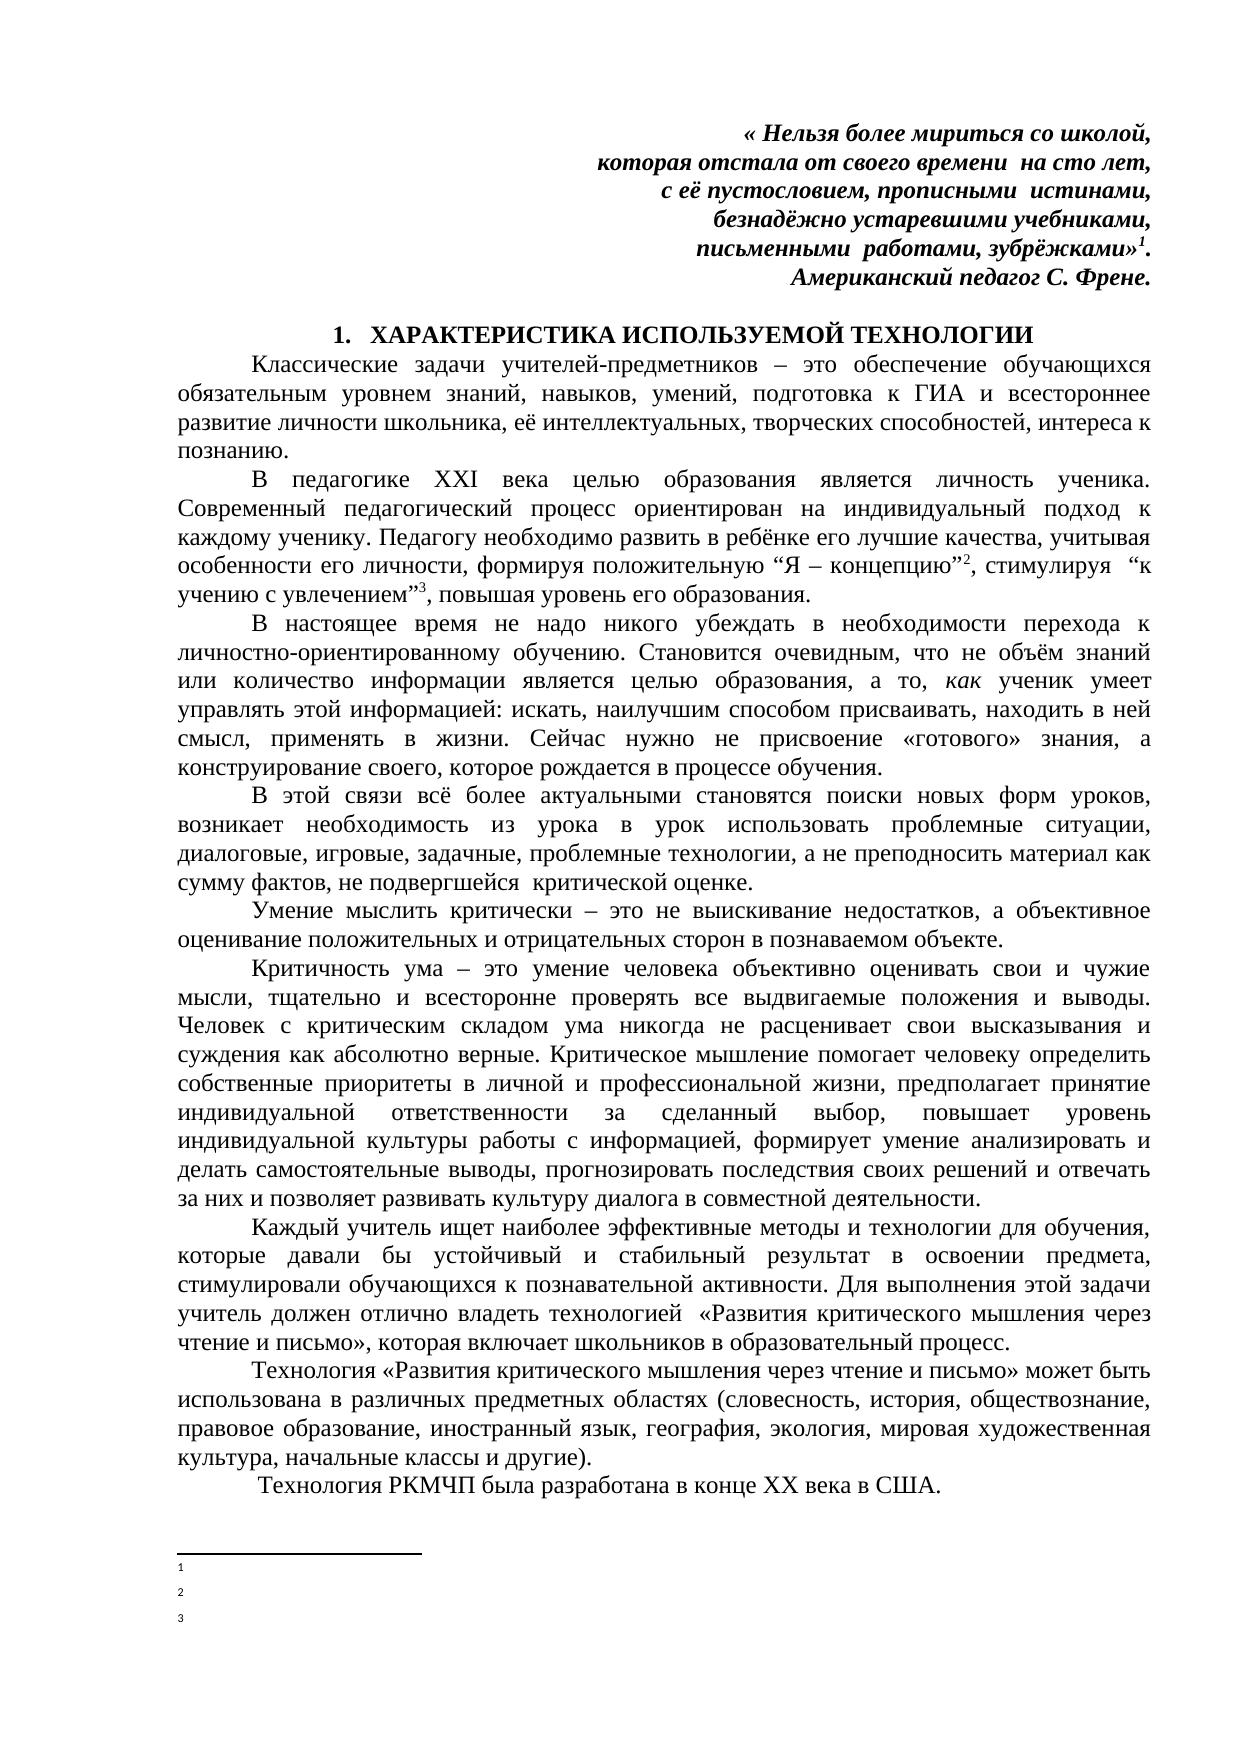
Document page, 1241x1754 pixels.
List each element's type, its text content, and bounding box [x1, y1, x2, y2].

text Технология «Развития критического мышления через чтение и письмо» может быть использована в различных предметных областях (словесность, история, обществознание, правовое образование, иностранный язык, география, экология, мировая художественная культура, начальные классы и другие). [177, 1356, 1152, 1471]
text которая отстала от своего времени на сто лет, [177, 147, 1152, 176]
text Каждый учитель ищет наиболее эффективные методы и технологии для обучения, которые давали бы устойчивый и стабильный результат в освоении предмета, стимулировали обучающихся к познавательной активности. Для выполнения этой задачи учитель должен отлично владеть технологией «Развития критического мышления через чтение и письмо», которая включает школьников в образовательный процесс. [177, 1212, 1152, 1356]
text В этой связи всё более актуальными становятся поиски новых форм уроков, возникает необходимость из урока в урок использовать проблемные ситуации, диалоговые, игровые, задачные, проблемные технологии, а не преподносить материал как сумму фактов, не подвергшейся критической оценке. [177, 781, 1152, 896]
text В педагогике XXI века целью образования является личность ученика. Современный педагогический процесс ориентирован на индивидуальный подход к каждому ученику. Педагогу необходимо развить в ребёнке его лучшие качества, учитывая особенности его личности, формируя положительную “Я – концепцию”, стимулируя “к учению с увлечением”, повышая уровень его образования. [177, 464, 1152, 608]
text безнадёжно устаревшими учебниками, [177, 204, 1152, 233]
text Технология РКМЧП была разработана в конце XX века в США. [177, 1471, 1152, 1499]
text с её пустословием, прописными истинами, [177, 176, 1152, 204]
text В настоящее время не надо никого убеждать в необходимости перехода к личностно-ориентированному обучению. Становится очевидным, что не объём знаний или количество информации является целью образования, а то, как ученик умеет управлять этой информацией: искать, наилучшим способом присваивать, находить в ней смысл, применять в жизни. Сейчас нужно не присвоение «готового» знания, а конструирование своего, которое рождается в процессе обучения. [177, 608, 1152, 781]
list ХАРАКТЕРИСТИКА ИСПОЛЬЗУЕМОЙ ТЕХНОЛОГИИ [215, 319, 1152, 349]
text Критичность ума – это умение человека объективно оценивать свои и чужие мысли, тщательно и всесторонне проверять все выдвигаемые положения и выводы. Человек с критическим складом ума никогда не расценивает свои высказывания и суждения как абсолютно верные. Критическое мышление помогает человеку определить собственные приоритеты в личной и профессиональной жизни, предполагает принятие индивидуальной ответственности за сделанный выбор, повышает уровень индивидуальной культуры работы с информацией, формирует умение анализировать и делать самостоятельные выводы, прогнозировать последствия своих решений и отвечать за них и позволяет развивать культуру диалога в совместной деятельности. [177, 953, 1152, 1212]
text письменными работами, зубрёжками». [177, 233, 1152, 262]
text « Нельзя более мириться со школой, [177, 118, 1152, 147]
text Американский педагог С. Френе. [177, 262, 1152, 291]
text Умение мыслить критически – это не выискивание недостатков, а объективное оценивание положительных и отрицательных сторон в познаваемом объекте. [177, 896, 1152, 953]
text Классические задачи учителей-предметников – это обеспечение обучающихся обязательным уровнем знаний, навыков, умений, подготовка к ГИА и всестороннее развитие личности школьника, её интеллектуальных, творческих способностей, интереса к познанию. [177, 349, 1152, 464]
